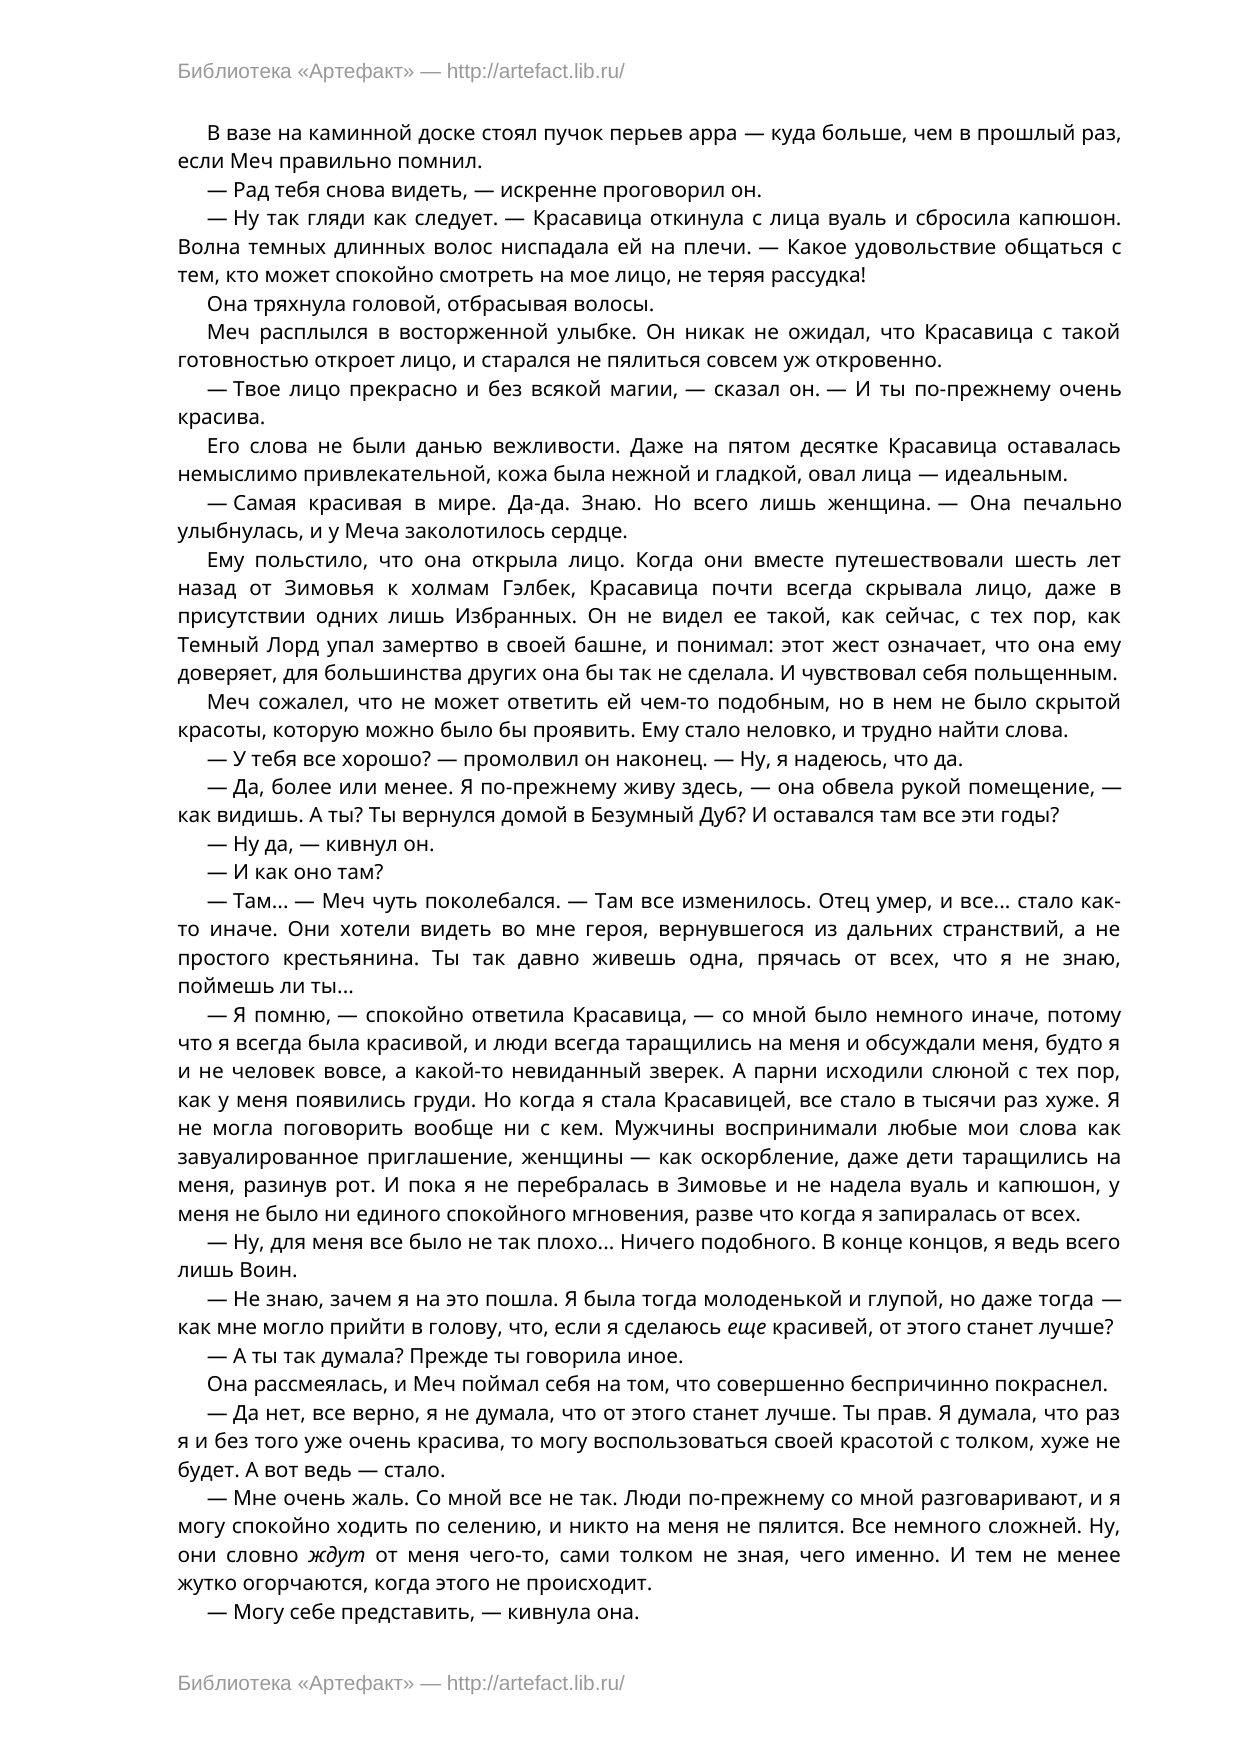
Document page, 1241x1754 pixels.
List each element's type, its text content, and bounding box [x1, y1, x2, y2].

text — Твое лицо прекрасно и без всякой магии, — сказал он. — И ты по-прежнему очень красива. [177, 374, 1122, 431]
text — И как оно там? [177, 857, 1122, 886]
text Она рассмеялась, и Меч поймал себя на том, что совершенно беспричинно покраснел. [177, 1369, 1122, 1398]
text — Ну, для меня все было не так плохо... Ничего подобного. В конце концов, я ведь всего лишь Воин. [177, 1227, 1122, 1284]
text — Ну так гляди как следует. — Красавица откинула с лица вуаль и сбросила капюшон. Волна темных длинных волос ниспадала ей на плечи. — Какое удовольствие общаться с тем, кто может спокойно смотреть на мое лицо, не теряя рассудка! [177, 203, 1122, 289]
text — А ты так думала? Прежде ты говорила иное. [177, 1341, 1122, 1369]
text — Не знаю, зачем я на это пошла. Я была тогда молоденькой и глупой, но даже тогда — как мне могло прийти в голову, что, если я сделаюсь еще красивей, от этого станет лучше? [177, 1284, 1122, 1341]
text — Самая красивая в мире. Да-да. Знаю. Но всего лишь женщина. — Она печально улыбнулась, и у Меча заколотилось сердце. [177, 488, 1122, 545]
text — Я помню, — спокойно ответила Красавица, — со мной было немного иначе, потому что я всегда была красивой, и люди всегда таращились на меня и обсуждали меня, будто я и не человек вовсе, а какой-то невиданный зверек. А парни исходили слюной с тех пор, как у меня появились груди. Но когда я стала Красавицей, все стало в тысячи раз хуже. Я не могла поговорить вообще ни с кем. Мужчины воспринимали любые мои слова как завуалированное приглашение, женщины — как оскорбление, даже дети таращились на меня, разинув рот. И пока я не перебралась в Зимовье и не надела вуаль и капюшон, у меня не было ни единого спокойного мгновения, разве что когда я запиралась от всех. [177, 1000, 1122, 1227]
text Ему польстило, что она открыла лицо. Когда они вместе путешествовали шесть лет назад от Зимовья к холмам Гэлбек, Красавица почти всегда скрывала лицо, даже в присутствии одних лишь Избранных. Он не видел ее такой, как сейчас, с тех пор, как Темный Лорд упал замертво в своей башне, и понимал: этот жест означает, что она ему доверяет, для большинства других она бы так не сделала. И чувствовал себя польщенным. [177, 545, 1122, 687]
text — Могу себе представить, — кивнула она. [177, 1597, 1122, 1625]
text Меч сожалел, что не может ответить ей чем-то подобным, но в нем не было скрытой красоты, которую можно было бы проявить. Ему стало неловко, и трудно найти слова. [177, 687, 1122, 744]
text — Мне очень жаль. Со мной все не так. Люди по-прежнему со мной разговаривают, и я могу спокойно ходить по селению, и никто на меня не пялится. Все немного сложней. Ну, они словно ждут от меня чего-то, сами толком не зная, чего именно. И тем не менее жутко огорчаются, когда этого не происходит. [177, 1483, 1122, 1597]
text Его слова не были данью вежливости. Даже на пятом десятке Красавица оставалась немыслимо привлекательной, кожа была нежной и гладкой, овал лица — идеальным. [177, 431, 1122, 488]
text — Рад тебя снова видеть, — искренне проговорил он. [177, 175, 1122, 203]
text Меч расплылся в восторженной улыбке. Он никак не ожидал, что Красавица с такой готовностью откроет лицо, и старался не пялиться совсем уж откровенно. [177, 317, 1122, 374]
text — У тебя все хорошо? — промолвил он наконец. — Ну, я надеюсь, что да. [177, 744, 1122, 772]
text — Да нет, все верно, я не думала, что от этого станет лучше. Ты прав. Я думала, что раз я и без того уже очень красива, то могу воспользоваться своей красотой с толком, хуже не будет. А вот ведь — стало. [177, 1398, 1122, 1483]
text В вазе на каминной доске стоял пучок перьев арра — куда больше, чем в прошлый раз, если Меч правильно помнил. [177, 118, 1122, 175]
text — Там... — Меч чуть поколебался. — Там все изменилось. Отец умер, и все... стало как-то иначе. Они хотели видеть во мне героя, вернувшегося из дальних странствий, а не простого крестьянина. Ты так давно живешь одна, прячась от всех, что я не знаю, поймешь ли ты... [177, 886, 1122, 1000]
text Она тряхнула головой, отбрасывая волосы. [177, 289, 1122, 317]
text — Ну да, — кивнул он. [177, 829, 1122, 857]
text — Да, более или менее. Я по-прежнему живу здесь, — она обвела рукой помещение, — как видишь. А ты? Ты вернулся домой в Безумный Дуб? И оставался там все эти годы? [177, 772, 1122, 829]
